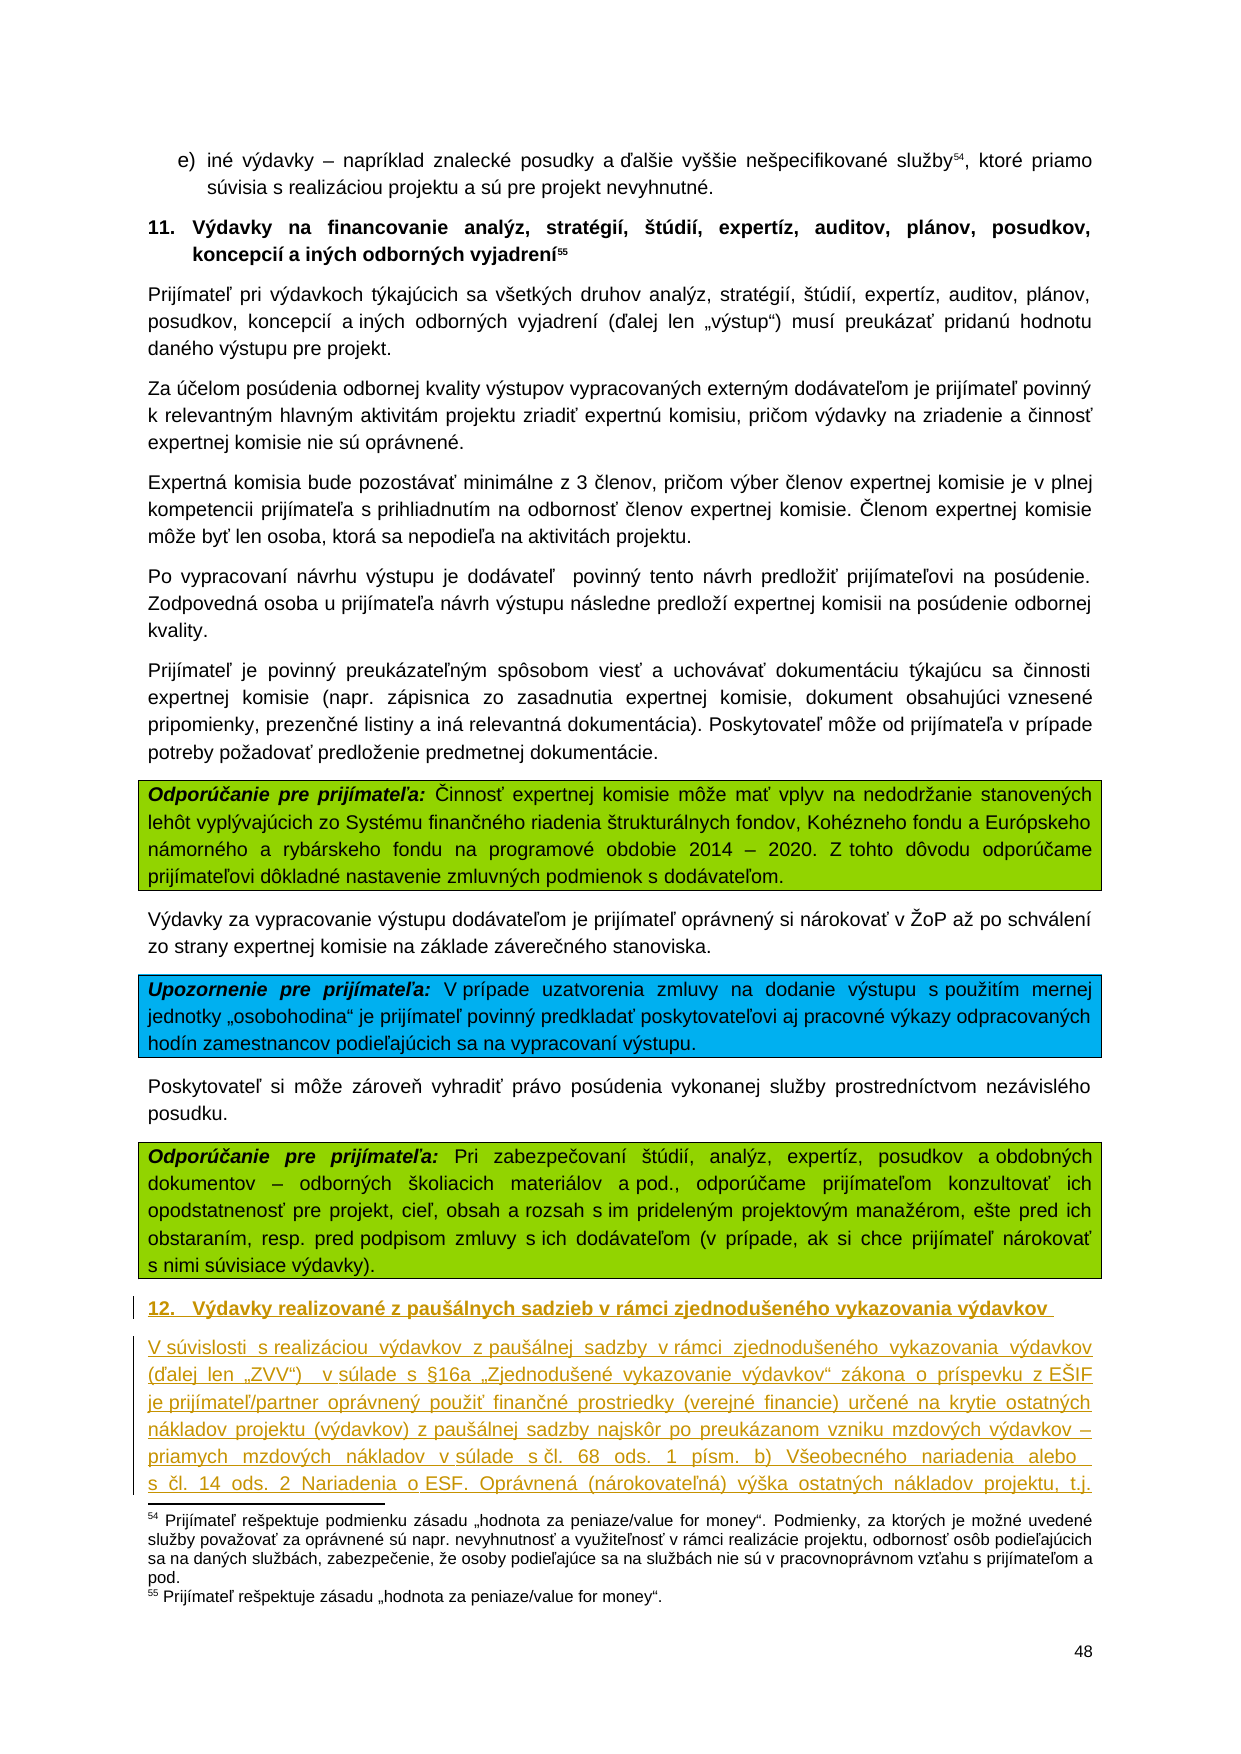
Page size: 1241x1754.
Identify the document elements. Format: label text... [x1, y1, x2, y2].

text Odporúčanie pre prijímateľa: Pri zabezpečovaní štúdií, analýz, expertíz, posudkov a obdobných dokumentov – odborných školiacich materiálov a pod., odporúčame prijímateľom konzultovať ich opodstatnenosť pre projekt, cieľ, obsah a rozsah s im prideleným projektovým manažérom, ešte pred ich obstaraním, resp. pred podpisom zmluvy s ich dodávateľom (v prípade, ak si chce prijímateľ nárokovať s nimi súvisiace výdavky). [139, 1143, 1101, 1278]
text Prijímateľ pri výdavkoch týkajúcich sa všetkých druhov analýz, stratégií, štúdií, expertíz, auditov, plánov, posudkov, koncepcií a iných odborných vyjadrení (ďalej len „výstup“) musí preukázať pridanú hodnotu daného výstupu pre projekt. [148, 283, 1092, 360]
text Poskytovateľ si môže zároveň vyhradiť právo posúdenia vykonanej služby prostredníctvom nezávislého posudku. [148, 1075, 1092, 1125]
text Upozornenie pre prijímateľa: V prípade uzatvorenia zmluvy na dodanie výstupu s použitím mernej jednotky „osobohodina“ je prijímateľ povinný predkladať poskytovateľovi aj pracovné výkazy odpracovaných hodín zamestnancov podieľajúcich sa na vypracovaní výstupu. [139, 976, 1101, 1057]
text Odporúčanie pre prijímateľa: Činnosť expertnej komisie môže mať vplyv na nedodržanie stanovených lehôt vyplývajúcich zo Systému finančného riadenia štrukturálnych fondov, Kohézneho fondu a Európskeho námorného a rybárskeho fondu na programové obdobie 2014 – 2020. Z tohto dôvodu odporúčame prijímateľovi dôkladné nastavenie zmluvných podmienok s dodávateľom. [139, 781, 1101, 890]
list iné výdavky – napríklad znalecké posudky a ďalšie vyššie nešpecifikované služby, ktoré priamo súvisia s realizáciou projektu a sú pre projekt nevyhnutné. [177, 148, 1092, 199]
text Za účelom posúdenia odbornej kvality výstupov vypracovaných externým dodávateľom je prijímateľ povinný k relevantným hlavným aktivitám projektu zriadiť expertnú komisiu, pričom výdavky na zriadenie a činnosť expertnej komisie nie sú oprávnené. [148, 377, 1092, 454]
text Expertná komisia bude pozostávať minimálne z 3 členov, pričom výber členov expertnej komisie je v plnej kompetencii prijímateľa s prihliadnutím na odbornosť členov expertnej komisie. Členom expertnej komisie môže byť len osoba, ktorá sa nepodieľa na aktivitách projektu. [148, 471, 1092, 548]
text Po vypracovaní návrhu výstupu je dodávateľ povinný tento návrh predložiť prijímateľovi na posúdenie. Zodpovedná osoba u prijímateľa návrh výstupu následne predloží expertnej komisii na posúdenie odbornej kvality. [148, 565, 1092, 642]
text Výdavky za vypracovanie výstupu dodávateľom je prijímateľ oprávnený si nárokovať v ŽoP až po schválení zo strany expertnej komisie na základe záverečného stanoviska. [148, 908, 1092, 958]
text Prijímateľ je povinný preukázateľným spôsobom viesť a uchovávať dokumentáciu týkajúcu sa činnosti expertnej komisie (napr. zápisnica zo zasadnutia expertnej komisie, dokument obsahujúci vznesené pripomienky, prezenčné listiny a iná relevantná dokumentácia). Poskytovateľ môže od prijímateľa v prípade potreby požadovať predloženie predmetnej dokumentácie. [148, 659, 1092, 763]
list Výdavky na financovanie analýz, stratégií, štúdií, expertíz, auditov, plánov, posudkov, koncepcií a iných odborných vyjadrení [148, 216, 1092, 266]
